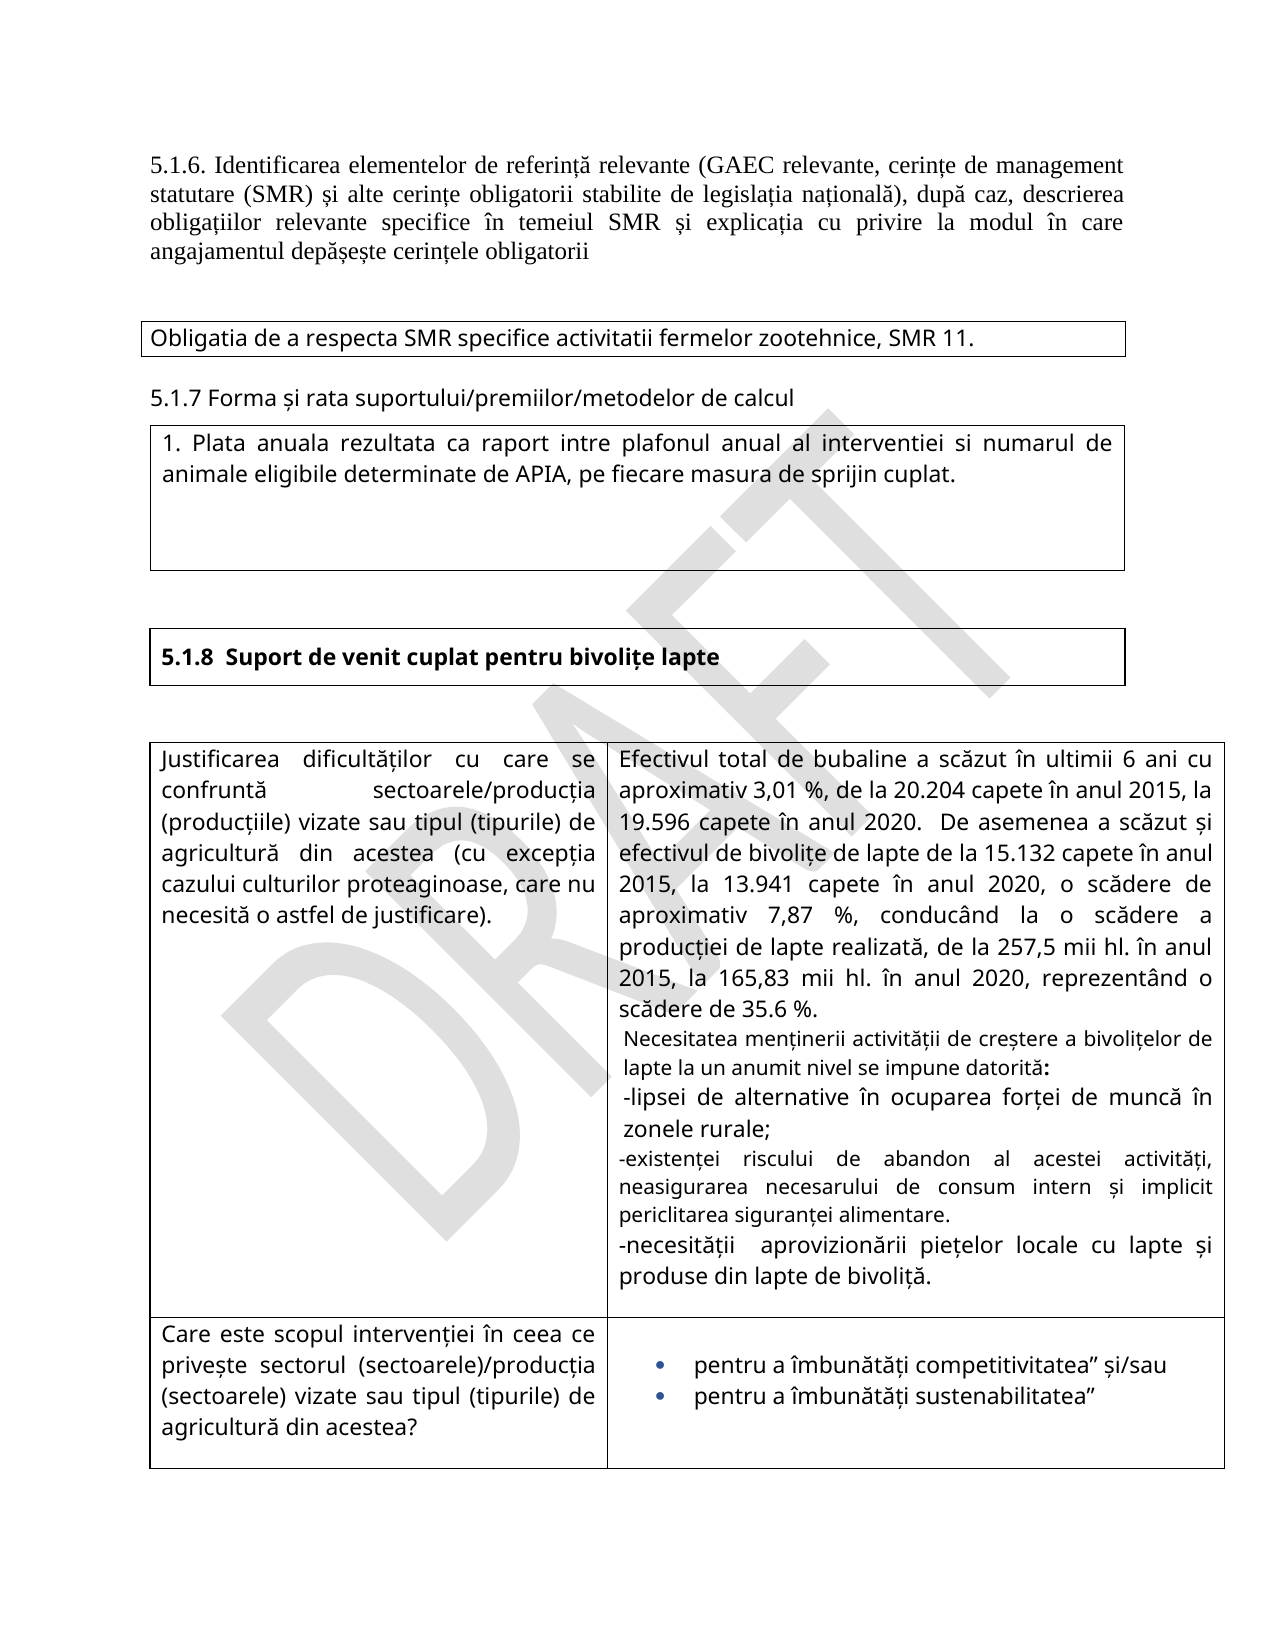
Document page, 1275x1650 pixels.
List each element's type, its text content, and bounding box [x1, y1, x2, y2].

list 5.1.7 Forma și rata suportului/premiilor/metodelor de calcul [150, 382, 1125, 413]
table_header Justificarea dificultăților cu care se confruntă sectoarele/producția (producțiile) vizate sau tipul (tipurile) de agricultură din acestea (cu excepția cazului culturilor proteaginoase, care nu necesită o astfel de justificare). [151, 743, 607, 1317]
table_header 5.1.8 Suport de venit cuplat pentru bivolițe lapte [151, 629, 1124, 685]
text 5.1.6. Identificarea elementelor de referință relevante (GAEC relevante, cerințe de management statutare (SMR) și alte cerințe obligatorii stabilite de legislația națională), după caz, descrierea obligațiilor relevante specifice în temeiul SMR și explicația cu privire la modul în care angajamentul depășește cerințele obligatorii [150, 150, 1125, 265]
table_cell Care este scopul intervenției în ceea ce privește sectorul (sectoarele)/producția (sectoarele) vizate sau tipul (tipurile) de agricultură din acestea? [151, 1318, 607, 1468]
table_cell pentru a îmbunătăți competitivitatea” și/sau pentru a îmbunătăți sustenabilitatea” [608, 1318, 1224, 1468]
table_header 1. Plata anuala rezultata ca raport intre plafonul anual al interventiei si numarul de animale eligibile determinate de APIA, pe fiecare masura de sprijin cuplat. [151, 426, 1124, 570]
table_header Efectivul total de bubaline a scăzut în ultimii 6 ani cu aproximativ 3,01 %, de la 20.204 capete în anul 2015, la 19.596 capete în anul 2020. De asemenea a scăzut și efectivul de bivolițe de lapte de la 15.132 capete în anul 2015, la 13.941 capete în anul 2020, o scădere de aproximativ 7,87 %, conducând la o scădere a producției de lapte realizată, de la 257,5 mii hl. în anul 2015, la 165,83 mii hl. în anul 2020, reprezentând o scădere de 35.6 %. Necesitatea menținerii activității de creștere a bivolițelor de lapte la un anumit nivel se impune datorită: -lipsei de alternative în ocuparea forței de muncă în zonele rurale; -existenței riscului de abandon al acestei activități, neasigurarea necesarului de consum intern și implicit periclitarea siguranței alimentare. -necesității aprovizionării piețelor locale cu lapte și produse din lapte de bivoliță. [608, 743, 1224, 1317]
text Obligatia de a respecta SMR specifice activitatii fermelor zootehnice, SMR 11. [142, 322, 1125, 356]
